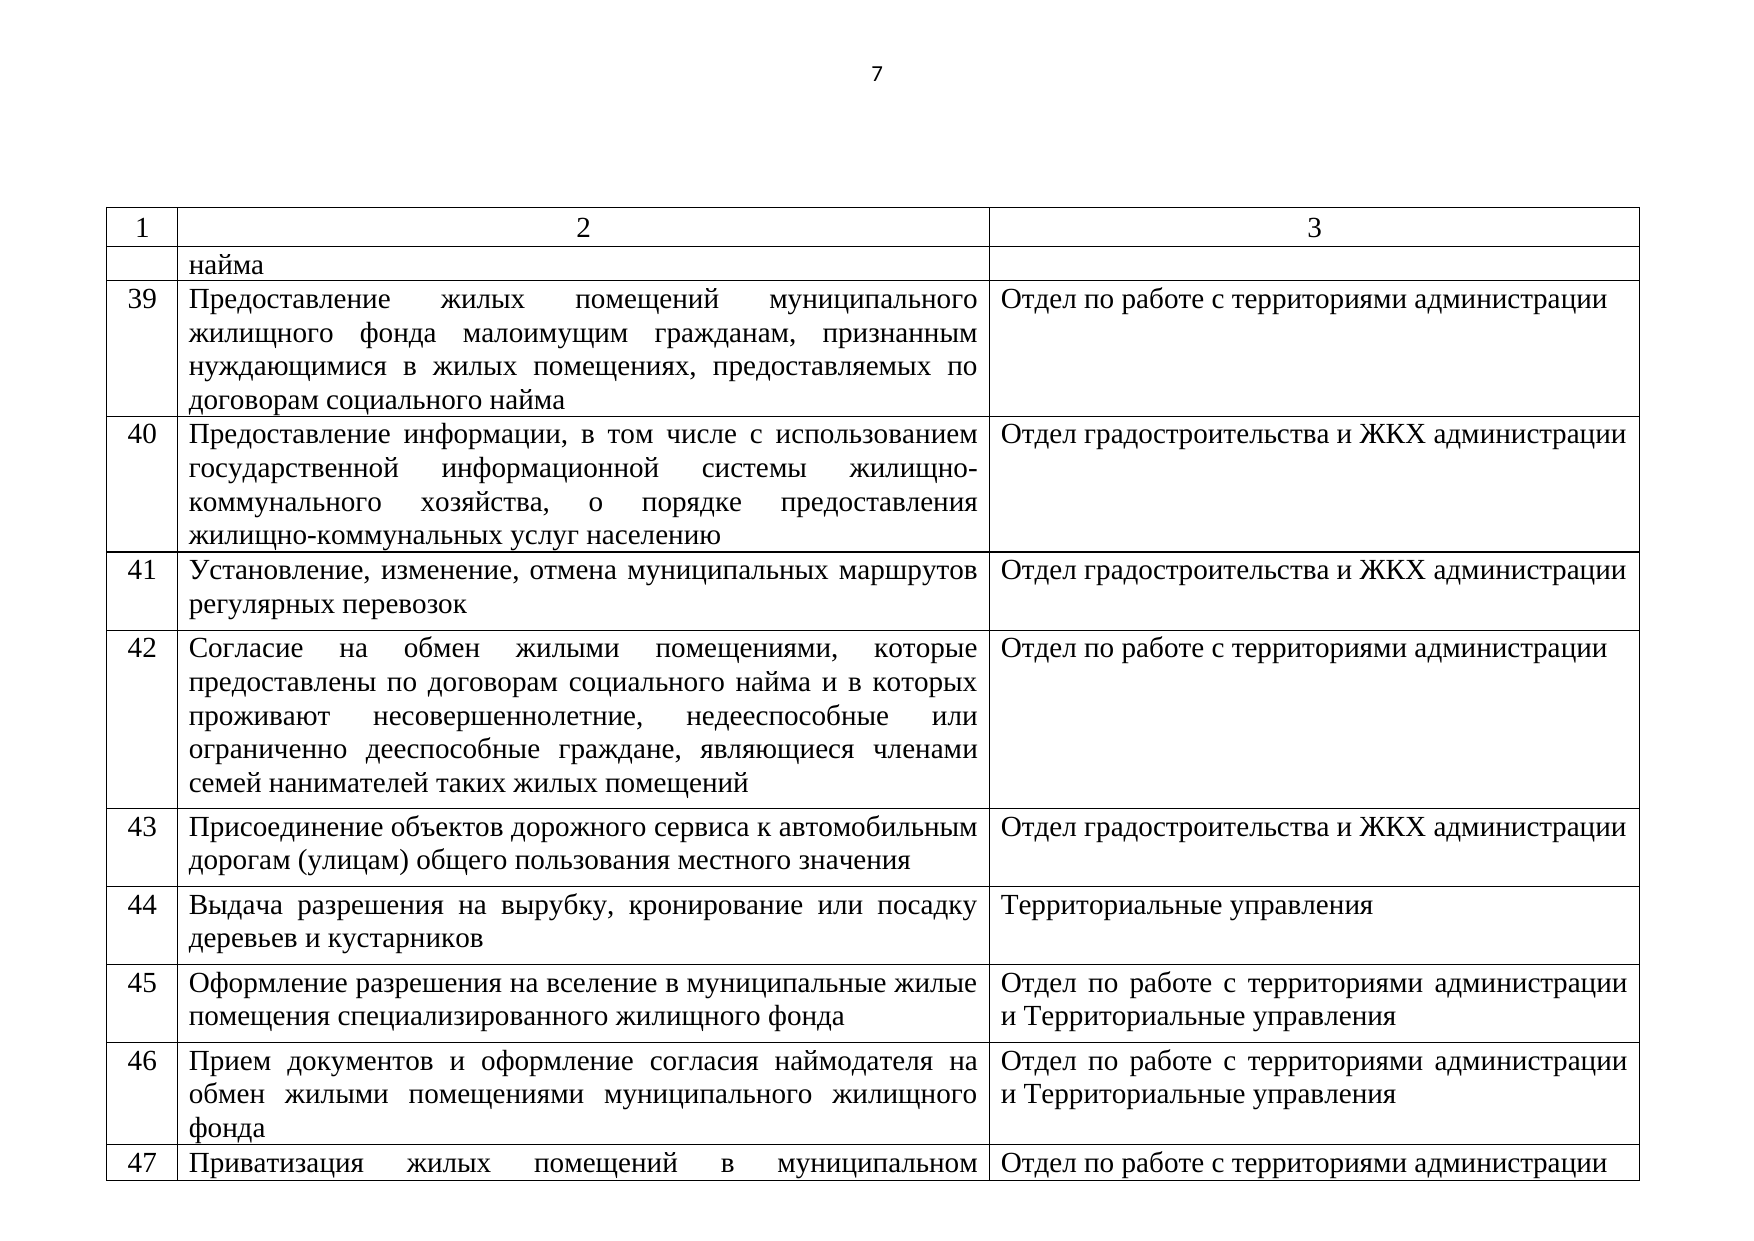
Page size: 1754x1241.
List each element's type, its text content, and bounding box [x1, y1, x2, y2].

table_header 2 [178, 208, 989, 246]
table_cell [990, 247, 1639, 280]
table_header 1 [107, 208, 177, 246]
table_cell 46 [107, 1043, 177, 1144]
table_cell 39 [107, 281, 177, 416]
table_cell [178, 247, 989, 280]
table_cell Согласие на обмен жилыми помещениями, которые предоставлены по договорам социального найма и в которых проживают несовершеннолетние, недееспособные или ограниченно дееспособные граждане, являющиеся членами семей нанимателей таких жилых помещений [178, 631, 989, 808]
table_cell Присоединение объектов дорожного сервиса к автомобильным дорогам (улицам) общего пользования местного значения [178, 809, 989, 886]
table_cell 41 [107, 553, 177, 629]
table_cell 43 [107, 809, 177, 886]
table_cell Оформление разрешения на вселение в муниципальные жилые помещения специализированного жилищного фонда [178, 965, 989, 1042]
table_cell Выдача разрешения на вырубку, кронирование или посадку деревьев и кустарников [178, 887, 989, 964]
table_cell 44 [107, 887, 177, 964]
table_cell 47 [107, 1145, 177, 1180]
table_cell 45 [107, 965, 177, 1042]
table_cell Отдел по работе с территориями администрации и Территориальные управления [990, 965, 1639, 1042]
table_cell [990, 1145, 1639, 1180]
table_cell Отдел градостроительства и ЖКХ администрации [990, 809, 1639, 886]
table_cell Прием документов и оформление согласия наймодателя на обмен жилыми помещениями муниципального жилищного фонда [178, 1043, 989, 1144]
table_cell Отдел по работе с территориями администрации и Территориальные управления [990, 1043, 1639, 1144]
table_cell Установление, изменение, отмена муниципальных маршрутов регулярных перевозок [178, 553, 989, 629]
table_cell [178, 1145, 989, 1180]
table_cell Предоставление информации, в том числе с использованием государственной информационной системы жилищно-коммунального хозяйства, о порядке предоставления жилищно-коммунальных услуг населению [178, 417, 989, 551]
table_cell 42 [107, 631, 177, 808]
table_cell Территориальные управления [990, 887, 1639, 964]
table_cell Отдел градостроительства и ЖКХ администрации [990, 553, 1639, 629]
table_cell Отдел по работе с территориями администрации [990, 631, 1639, 808]
table_cell Отдел по работе с территориями администрации [990, 281, 1639, 416]
table_cell 38 [107, 247, 177, 280]
table_cell Отдел градостроительства и ЖКХ администрации [990, 417, 1639, 551]
table_cell Предоставление жилых помещений муниципального жилищного фонда малоимущим гражданам, признанным нуждающимися в жилых помещениях, предоставляемых по договорам социального найма [178, 281, 989, 416]
table_header 3 [990, 208, 1639, 246]
table_cell 40 [107, 417, 177, 551]
